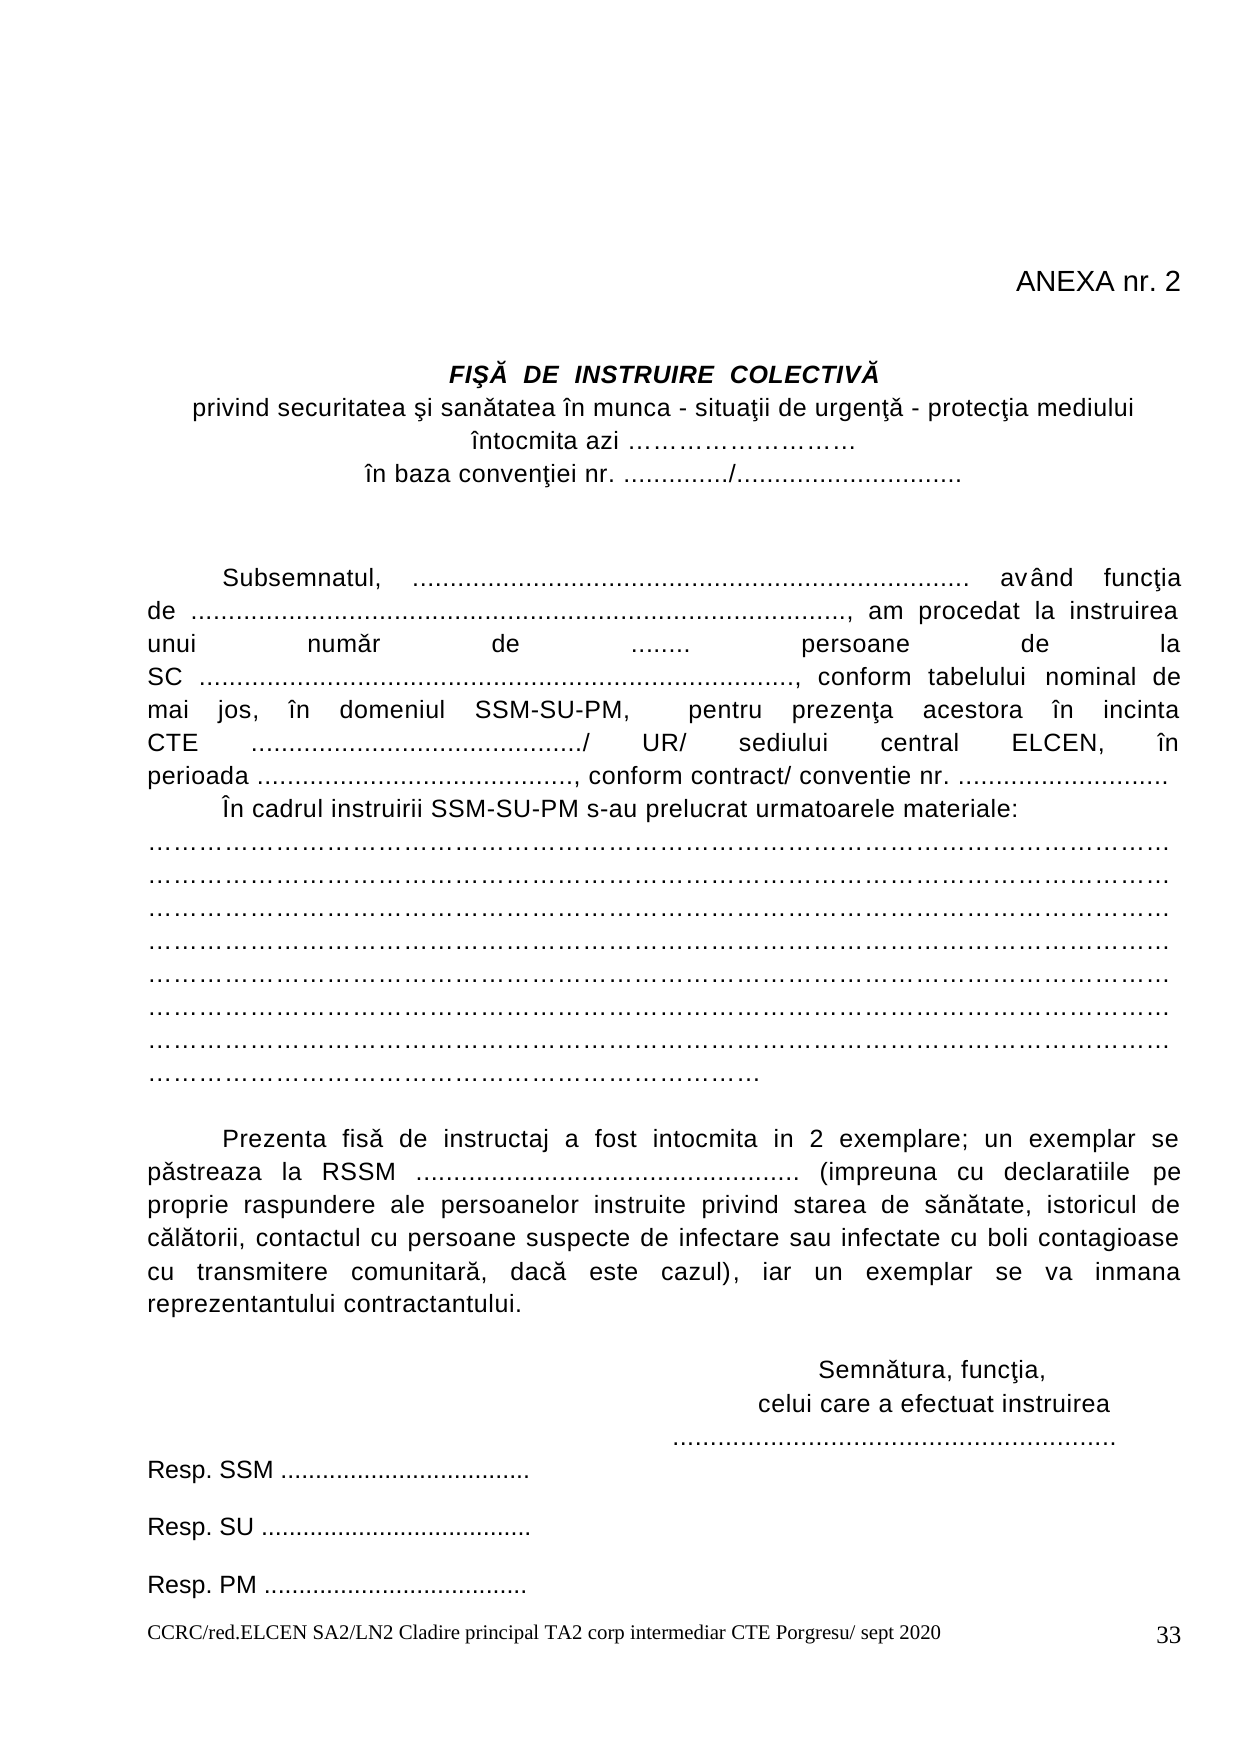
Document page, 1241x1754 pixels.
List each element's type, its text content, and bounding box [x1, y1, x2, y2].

text întocmita azi ……………………… [147, 426, 1181, 455]
text Semnǎtura, funcţia, [147, 1356, 1181, 1384]
text Subsemnatul, .......................................................................... având funcţia de ......................................................................................., am procedat la instruirea unui numǎr de ........ persoane de la SC ..............................................................................., conform tabelului nominal de mai jos, în domeniul SSM-SU-PM, pentru prezenţa acestora în incinta CTE ............................................/ UR/ sediului central ELCEN, în perioada .........................................., conform contract/ conventie nr. ............................ [147, 563, 1181, 790]
text Resp. SSM .................................... [147, 1454, 1181, 1483]
text ………………………………………………………………………………………………………………………………………………………………………………………………………………………………………………………………………………………………………………………………………………………………………………………………………………………………………………………………………………………………………………………………………………………………………………………………………………………………………………………………………………………………………………………………………………………………………………………………………………………………………… [147, 827, 1181, 1087]
text privind securitatea şi sanǎtatea în munca - situaţii de urgenţǎ - protecţia mediului [147, 393, 1181, 422]
text în baza convenţiei nr. ............../.............................. [147, 459, 1181, 488]
text Resp. PM ...................................... [147, 1569, 1181, 1598]
text Prezenta fisǎ de instructaj a fost intocmita in 2 exemplare; un exemplar se pǎstreaza la RSSM ................................................... (impreuna cu declaratiile pe proprie raspundere ale persoanelor instruite privind starea de sănătate, istoricul de călătorii, contactul cu persoane suspecte de infectare sau infectate cu boli contagioase cu transmitere comunitară, dacă este cazul), iar un exemplar se va inmana reprezentantului contractantului. [147, 1124, 1181, 1318]
text În cadrul instruirii SSM-SU-PM s-au prelucrat urmatoarele materiale: [147, 794, 1181, 823]
text ANEXA nr. 2 [147, 264, 1181, 298]
text Resp. SU ....................................... [147, 1512, 1181, 1541]
text FIŞĂ DE INSTRUIRE COLECTIVĂ [147, 360, 1181, 389]
text celui care a efectuat instruirea [147, 1388, 1181, 1417]
text ........................................................... [672, 1422, 1181, 1450]
